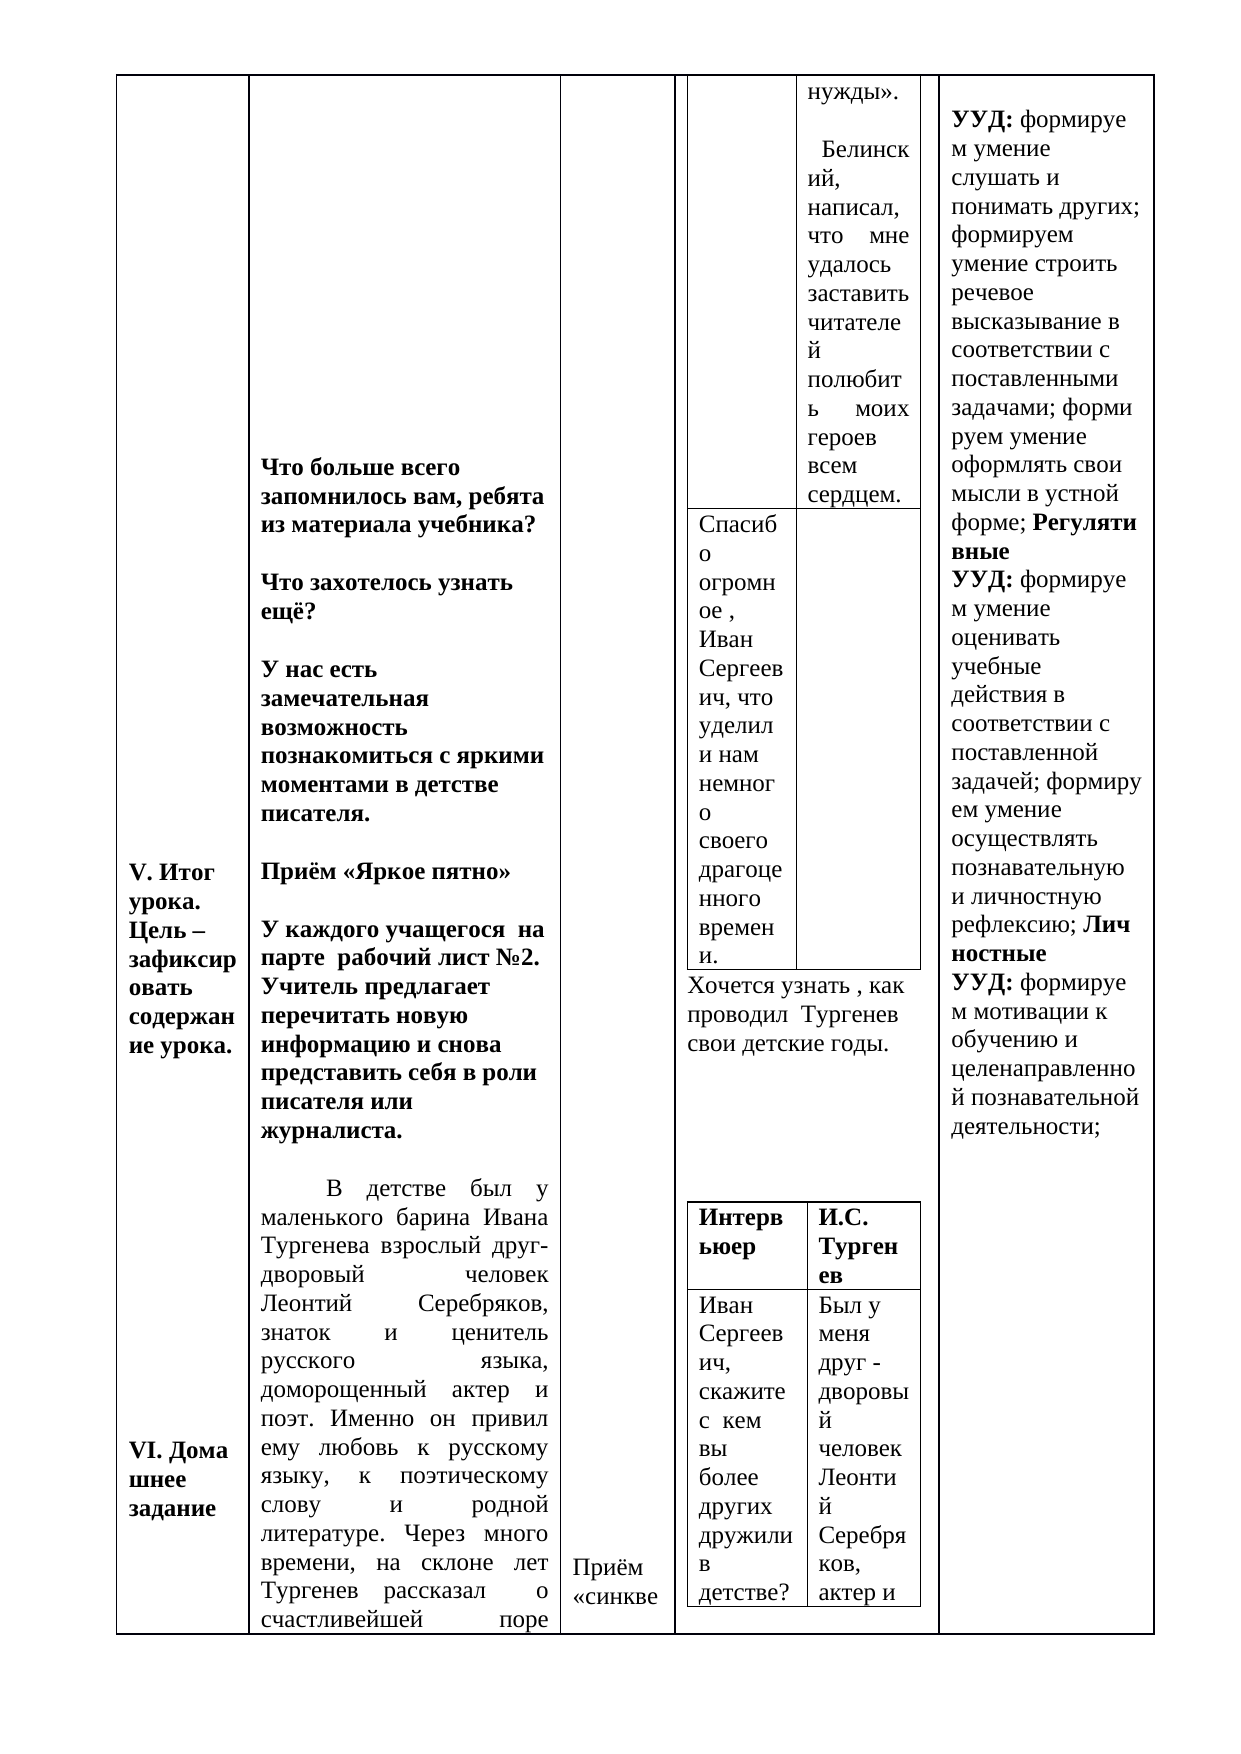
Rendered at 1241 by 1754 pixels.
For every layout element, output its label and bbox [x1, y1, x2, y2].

table_header [250, 76, 560, 1633]
table_header [940, 76, 1153, 1633]
table_header [676, 76, 938, 1633]
table_header [561, 76, 674, 1633]
table_header [117, 76, 248, 1633]
